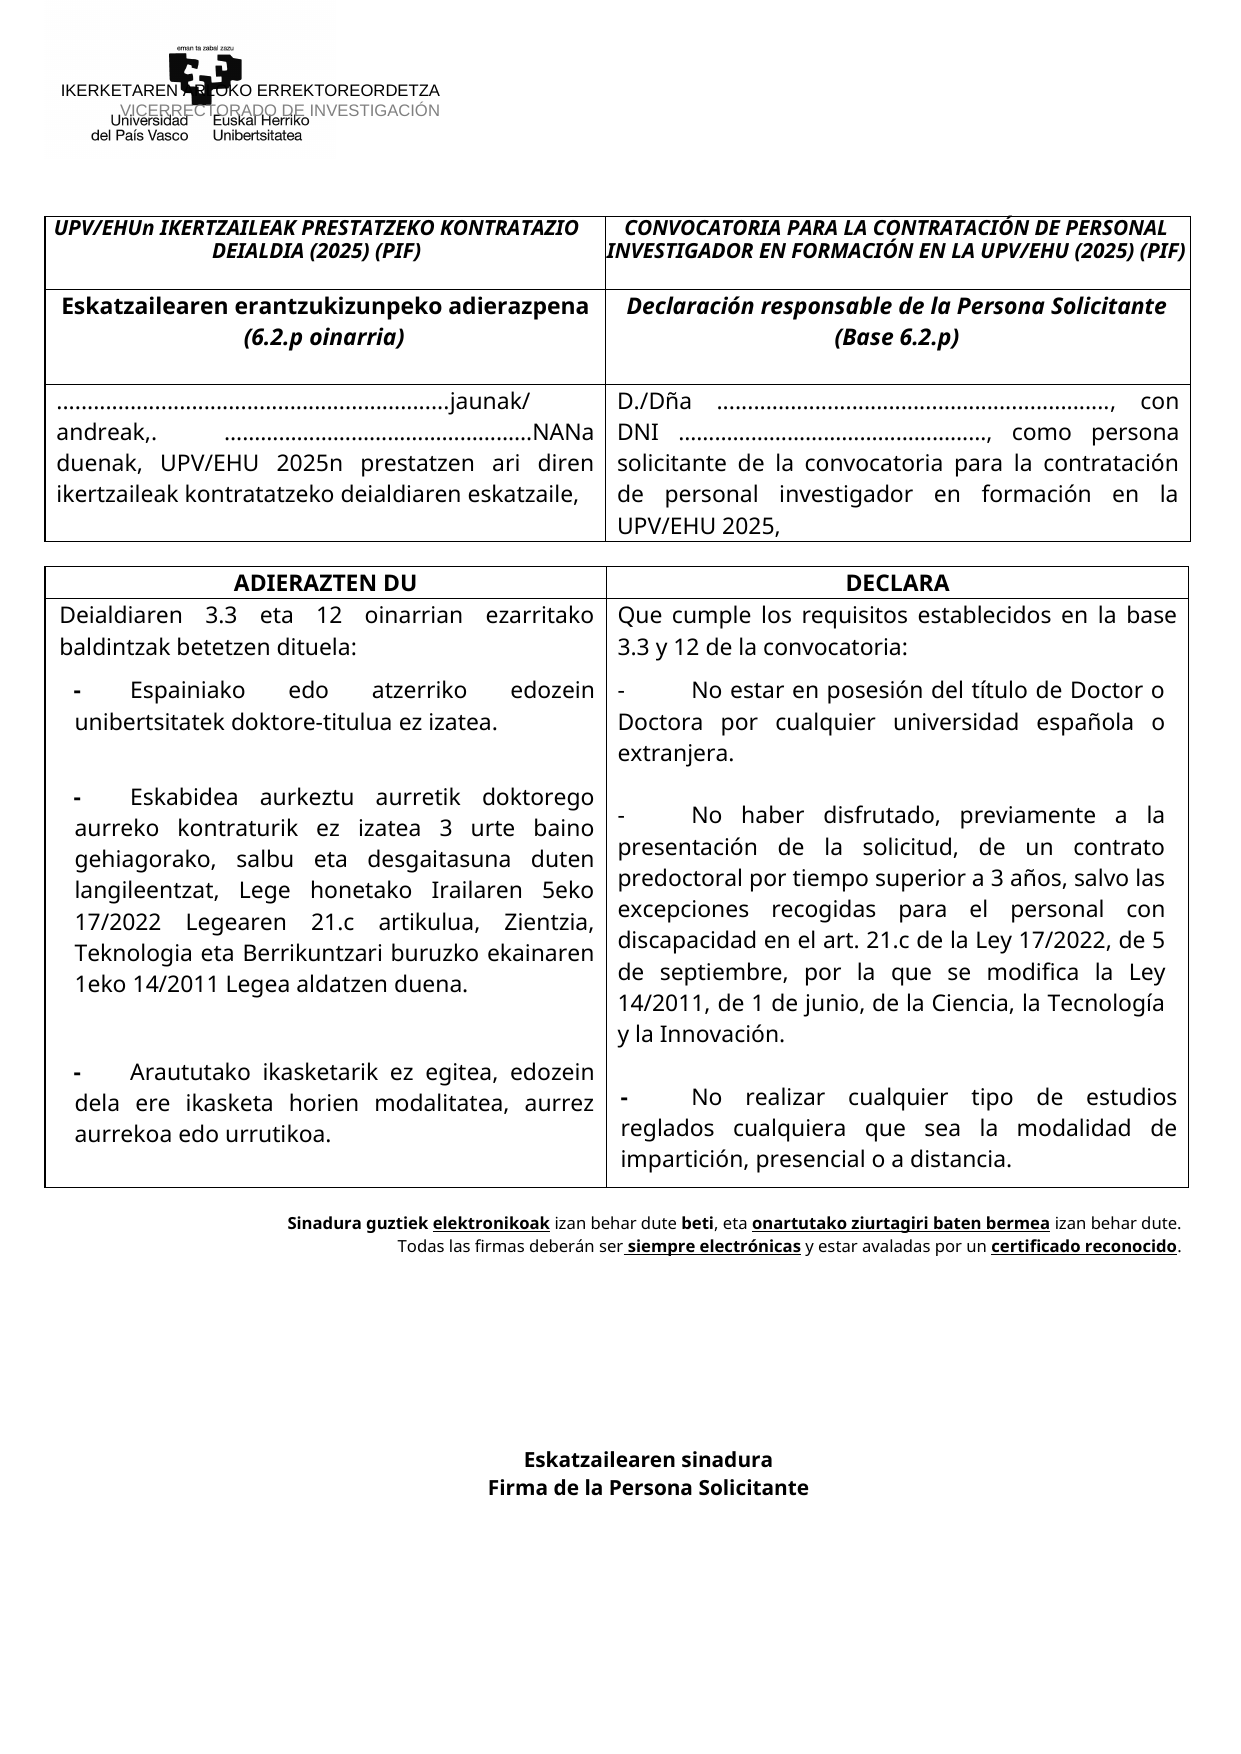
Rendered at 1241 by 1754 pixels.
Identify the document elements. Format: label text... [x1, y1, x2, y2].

picture [44, 0, 336, 159]
text Sinadura guztiek elektronikoak izan behar dute beti, eta onartutako ziurtagiri baten bermea izan behar dute. [44, 1212, 1181, 1234]
picture [326, 86, 335, 95]
table_cell Que cumple los requisitos establecidos en la base 3.3 y 12 de la convocatoria: No estar en posesión del título de Doctor o Doctora por cualquier universidad española o extranjera. No haber disfrutado, previamente a la presentación de la solicitud, de un contrato predoctoral por tiempo superior a 3 años, salvo las excepciones recogidas para el personal con discapacidad en el art. 21.c de la Ley 17/2022, de 5 de septiembre, por la que se modifica la Ley 14/2011, de 1 de junio, de la Ciencia, la Tecnología y la Innovación. No realizar cualquier tipo de estudios reglados cualquiera que sea la modalidad de impartición, presencial o a distancia. [607, 599, 1188, 1187]
table_header DECLARA [607, 567, 1188, 598]
table_cell Declaración responsable de la Persona Solicitante (Base 6.2.p) [606, 290, 1190, 383]
text Eskatzailearen sinadura [86, 1445, 1211, 1473]
table_header CONVOCATORIA PARA LA CONTRATACIÓN DE PERSONAL INVESTIGADOR EN FORMACIÓN EN LA UPV/EHU (2025) (PIF) [606, 217, 1190, 289]
table_cell D./Dña ................................................................, con DNI ……………………………………………, como persona solicitante de la convocatoria para la contratación de personal investigador en formación en la UPV/EHU 2025, [606, 385, 1190, 541]
text Firma de la Persona Solicitante [86, 1473, 1211, 1502]
table_header UPV/EHUn IKERTZAILEAK PRESTATZEKO KONTRATAZIO DEIALDIA (2025) (PIF) [46, 217, 605, 289]
table_cell Eskatzailearen erantzukizunpeko adierazpena (6.2.p oinarria) [46, 290, 605, 383]
table_cell Deialdiaren 3.3 eta 12 oinarrian ezarritako baldintzak betetzen dituela: Espainiako edo atzerriko edozein unibertsitatek doktore-titulua ez izatea. Eskabidea aurkeztu aurretik doktorego aurreko kontraturik ez izatea 3 urte baino gehiagorako, salbu eta desgaitasuna duten langileentzat, Lege honetako Irailaren 5eko 17/2022 Legearen 21.c artikulua, Zientzia, Teknologia eta Berrikuntzari buruzko ekainaren 1eko 14/2011 Legea aldatzen duena. Araututako ikasketarik ez egitea, edozein dela ere ikasketa horien modalitatea, aurrez aurrekoa edo urrutikoa. [46, 599, 606, 1187]
table_cell ................................................................jaunak/andreak,. ……………………………………………NANa duenak, UPV/EHU 2025n prestatzen ari diren ikertzaileak kontratatzeko deialdiaren eskatzaile, [46, 385, 605, 541]
text Todas las firmas deberán ser siempre electrónicas y estar avaladas por un certificado reconocido. [44, 1234, 1181, 1257]
table_header ADIERAZTEN DU [46, 567, 606, 598]
